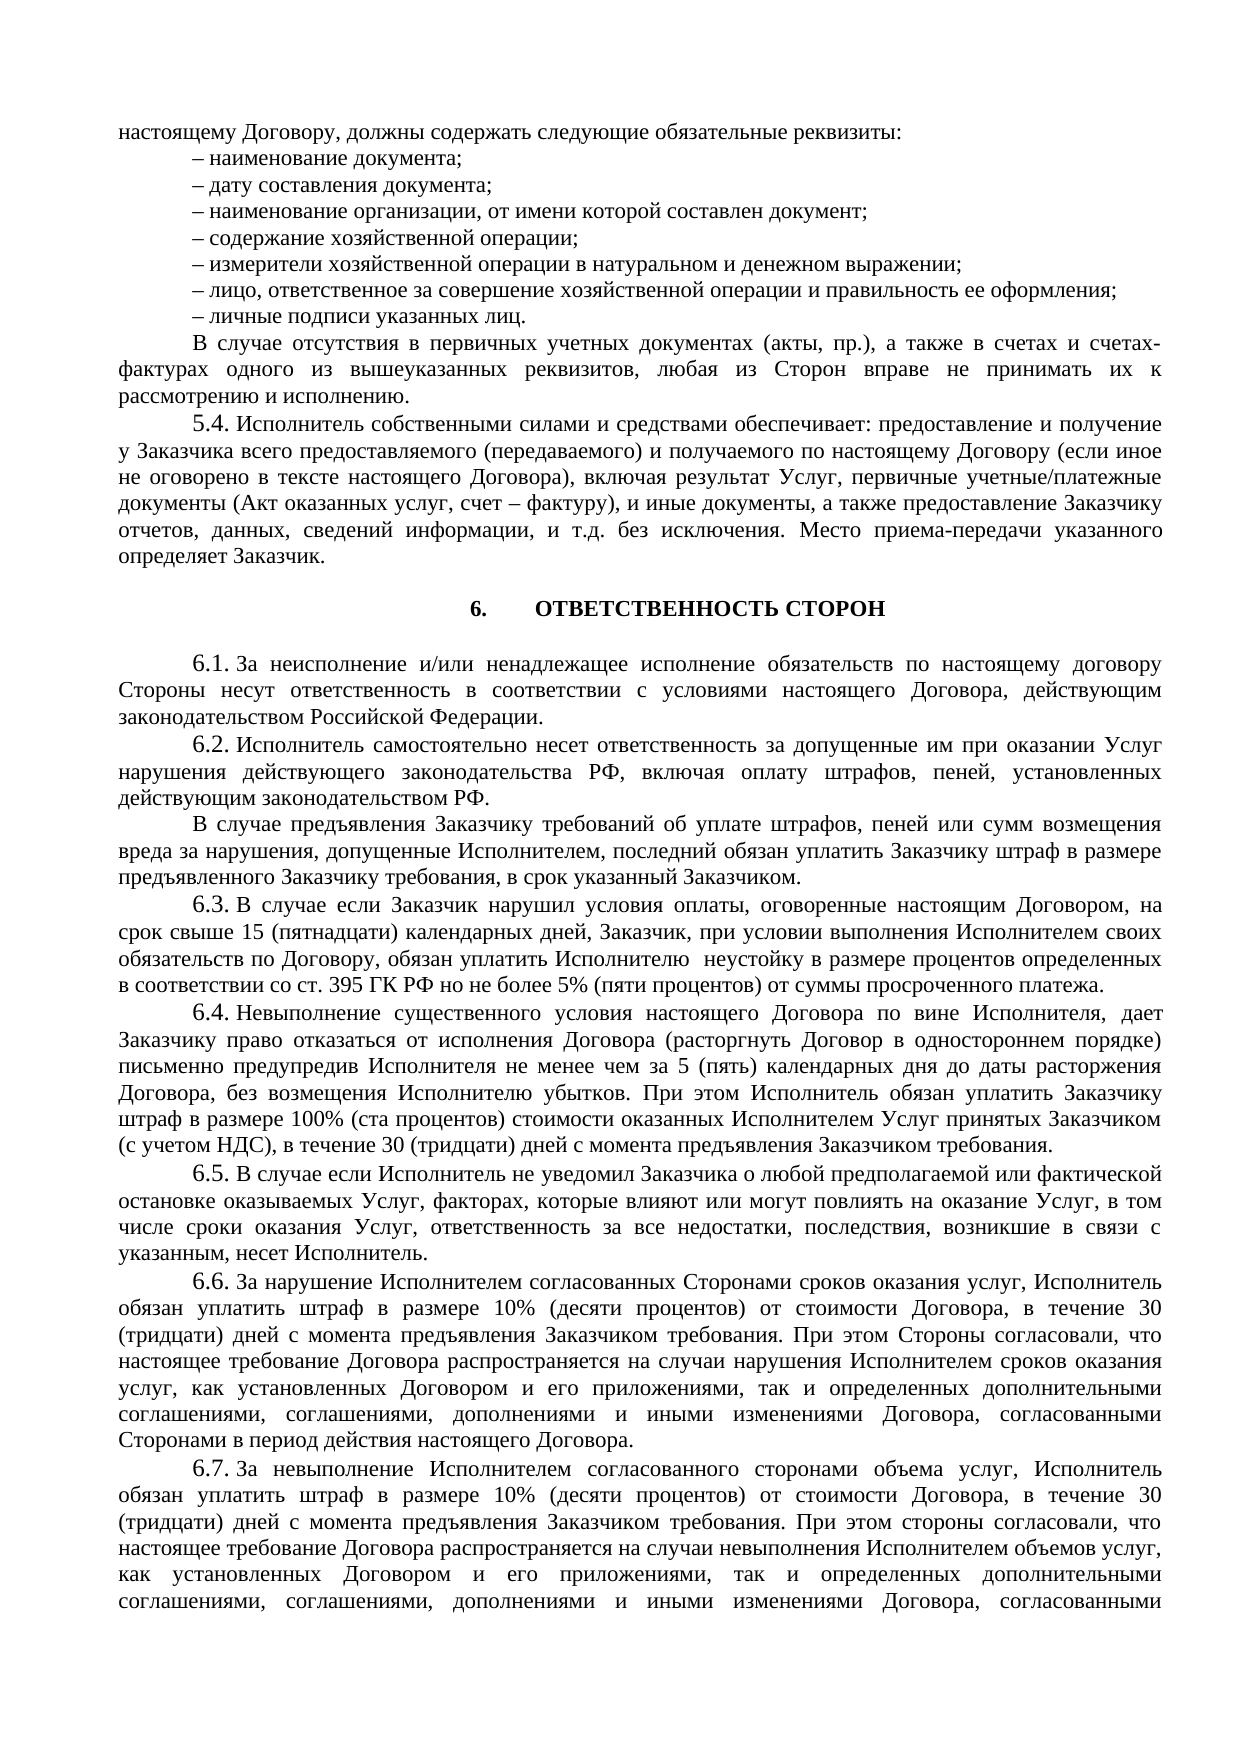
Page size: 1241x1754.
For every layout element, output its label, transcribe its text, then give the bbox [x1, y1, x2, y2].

list За неисполнение и/или ненадлежащее исполнение обязательств по настоящему договору Стороны несут ответственность в соответствии с условиями настоящего Договора, действующим законодательством Российской Федерации. [118, 648, 1163, 729]
text В случае предъявления Заказчику требований об уплате штрафов, пеней или сумм возмещения вреда за нарушения, допущенные Исполнителем, последний обязан уплатить Заказчику штраф в размере предъявленного Заказчику требования, в срок указанный Заказчиком. [118, 811, 1163, 889]
text – измерители хозяйственной операции в натуральном и денежном выражении; [118, 250, 1163, 276]
list В случае если Заказчик нарушил условия оплаты, оговоренные настоящим Договором, на срок свыше 15 (пятнадцати) календарных дней, Заказчик, при условии выполнения Исполнителем своих обязательств по Договору, обязан уплатить Исполнителю неустойку в размере процентов определенных в соответствии со ст. 395 ГК РФ но не более 5% (пяти процентов) от суммы просроченного платежа. [118, 889, 1163, 997]
text – содержание хозяйственной операции; [118, 223, 1163, 250]
list ОТВЕТСТВЕННОСТЬ СТОРОН [118, 595, 1163, 621]
list Исполнитель собственными силами и средствами обеспечивает: предоставление и получение у Заказчика всего предоставляемого (передаваемого) и получаемого по настоящему Договору (если иное не оговорено в тексте настоящего Договора), включая результат Услуг, первичные учетные/платежные документы (Акт оказанных услуг, счет – фактуру), и иные документы, а также предоставление Заказчику отчетов, данных, сведений информации, и т.д. без исключения. Место приема-передачи указанного определяет Заказчик. [118, 408, 1163, 568]
text – наименование организации, от имени которой составлен документ; [118, 197, 1163, 223]
list За нарушение Исполнителем согласованных Сторонами сроков оказания услуг, Исполнитель обязан уплатить штраф в размере 10% (десяти процентов) от стоимости Договора, в течение 30 (тридцати) дней с момента предъявления Заказчиком требования. При этом Стороны согласовали, что настоящее требование Договора распространяется на случаи нарушения Исполнителем сроков оказания услуг, как установленных Договором и его приложениями, так и определенных дополнительными соглашениями, соглашениями, дополнениями и иными изменениями Договора, согласованными Сторонами в период действия настоящего Договора. [118, 1266, 1163, 1453]
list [118, 1453, 1163, 1613]
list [118, 118, 1163, 144]
text – дату составления документа; [118, 171, 1163, 197]
list Невыполнение существенного условия настоящего Договора по вине Исполнителя, дает Заказчику право отказаться от исполнения Договора (расторгнуть Договор в одностороннем порядке) письменно предупредив Исполнителя не менее чем за 5 (пять) календарных дня до даты расторжения Договора, без возмещения Исполнителю убытков. При этом Исполнитель обязан уплатить Заказчику штраф в размере 100% (ста процентов) стоимости оказанных Исполнителем Услуг принятых Заказчиком (с учетом НДС), в течение 30 (тридцати) дней с момента предъявления Заказчиком требования. [118, 997, 1163, 1158]
text – наименование документа; [118, 144, 1163, 171]
text В случае отсутствия в первичных учетных документах (акты, пр.), а также в счетах и счетах-фактурах одного из вышеуказанных реквизитов, любая из Сторон вправе не принимать их к рассмотрению и исполнению. [118, 329, 1163, 408]
list Исполнитель самостоятельно несет ответственность за допущенные им при оказании Услуг нарушения действующего законодательства РФ, включая оплату штрафов, пеней, установленных действующим законодательством РФ. [118, 729, 1163, 811]
text – лицо, ответственное за совершение хозяйственной операции и правильность ее оформления; [118, 276, 1163, 303]
text – личные подписи указанных лиц. [118, 303, 1163, 329]
list В случае если Исполнитель не уведомил Заказчика о любой предполагаемой или фактической остановке оказываемых Услуг, факторах, которые влияют или могут повлиять на оказание Услуг, в том числе сроки оказания Услуг, ответственность за все недостатки, последствия, возникшие в связи с указанным, несет Исполнитель. [118, 1158, 1163, 1266]
